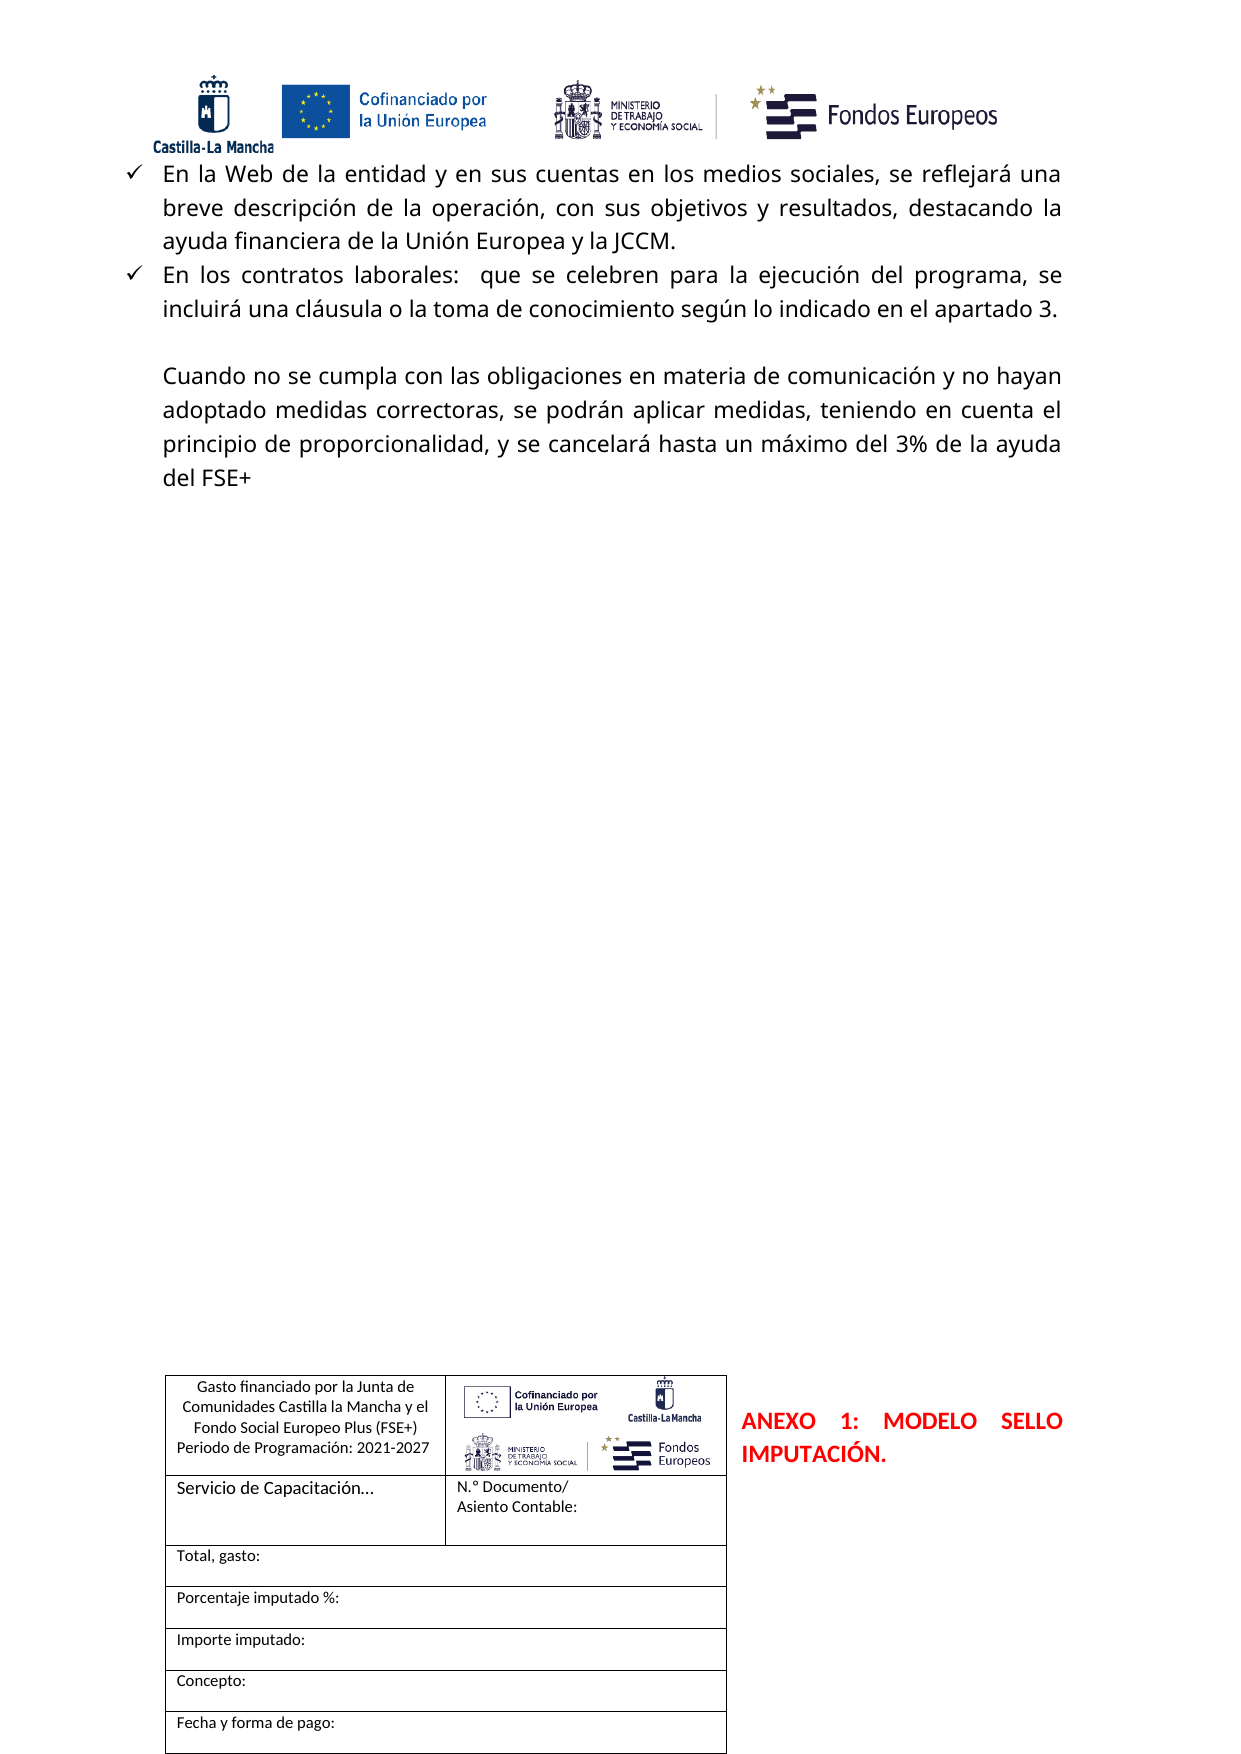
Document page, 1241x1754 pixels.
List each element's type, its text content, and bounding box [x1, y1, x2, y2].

picture [456, 1376, 725, 1475]
table_cell Concepto: [166, 1671, 726, 1711]
list En la Web de la entidad y en sus cuentas en los medios sociales, se reflejará una breve descripción de la operación, con sus objetivos y resultados, destacando la ayuda financiera de la Unión Europea y la JCCM. [125, 158, 1063, 257]
table_cell Importe imputado: [166, 1629, 726, 1669]
list En los contratos laborales: que se celebren para la ejecución del programa, se incluirá una cláusula o la toma de conocimiento según lo indicado en el apartado 3. [125, 259, 1063, 324]
table_cell Porcentaje imputado %: [166, 1587, 726, 1628]
table_header [446, 1376, 456, 1475]
table_cell Servicio de Capacitación… [166, 1476, 445, 1544]
picture [153, 73, 1005, 158]
list Cuando no se cumpla con las obligaciones en materia de comunicación y no hayan adoptado medidas correctoras, se podrán aplicar medidas, teniendo en cuenta el principio de proporcionalidad, y se cancelará hasta un máximo del 3% de la ayuda del FSE+ [162, 360, 1063, 493]
table_cell Fecha y forma de pago: [166, 1712, 726, 1753]
table_header Gasto financiado por la Junta de Comunidades Castilla la Mancha y el Fondo Social Europeo Plus (FSE+) Periodo de Programación: 2021-2027 [166, 1376, 445, 1475]
table_cell N.º Documento/ Asiento Contable: [446, 1476, 726, 1544]
text ANEXO 1: MODELO SELLO IMPUTACIÓN. [727, 1405, 1063, 1469]
table_cell Total, gasto: [166, 1546, 726, 1586]
